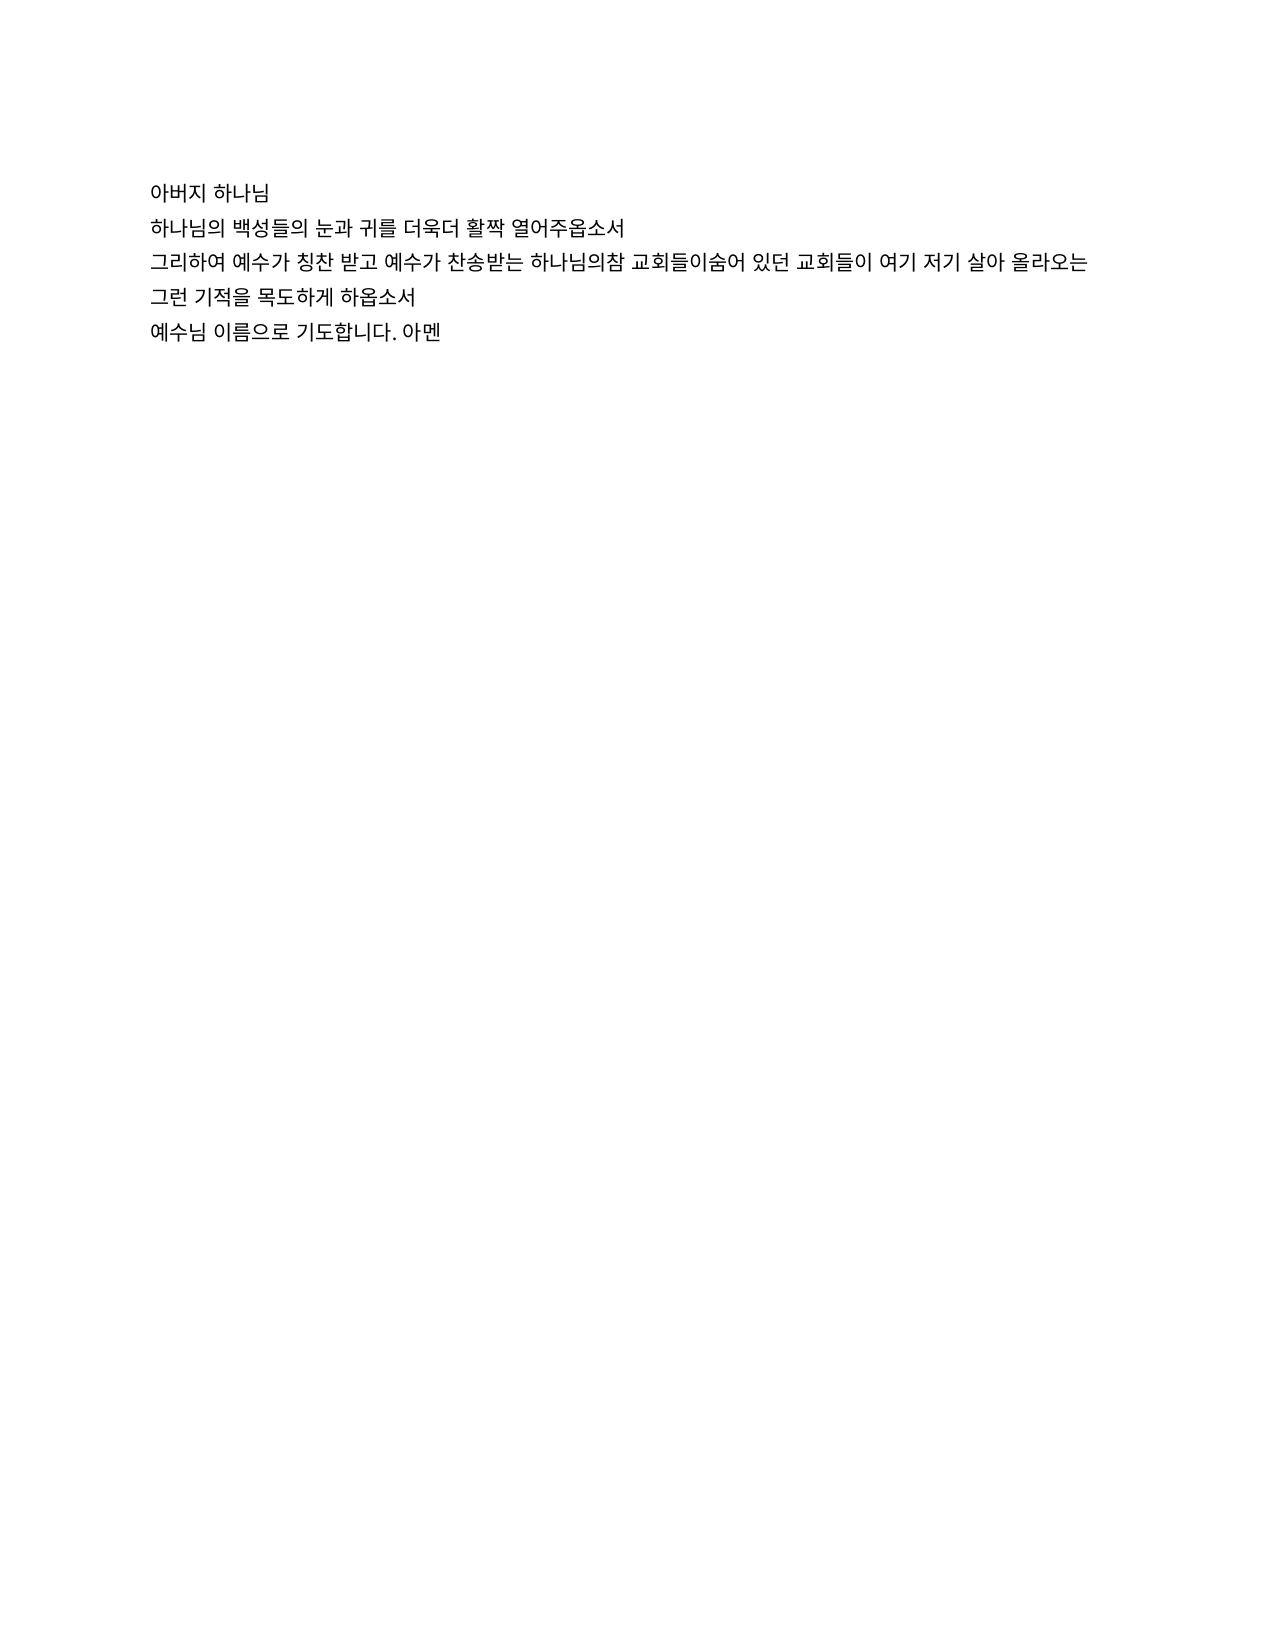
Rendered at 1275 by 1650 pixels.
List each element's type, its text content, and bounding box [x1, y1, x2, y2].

text 하나님의 백성들의 눈과 귀를 더욱더 활짝 열어주옵소서 [150, 212, 1125, 242]
text 그리하여 예수가 칭찬 받고 예수가 찬송받는 하나님의참 교회들이숨어 있던 교회들이 여기 저기 살아 올라오는 그런 기적을 목도하게 하옵소서 [150, 247, 1125, 311]
text 예수님 이름으로 기도합니다. 아멘 [150, 316, 1125, 346]
text 아버지 하나님 [150, 177, 1125, 207]
